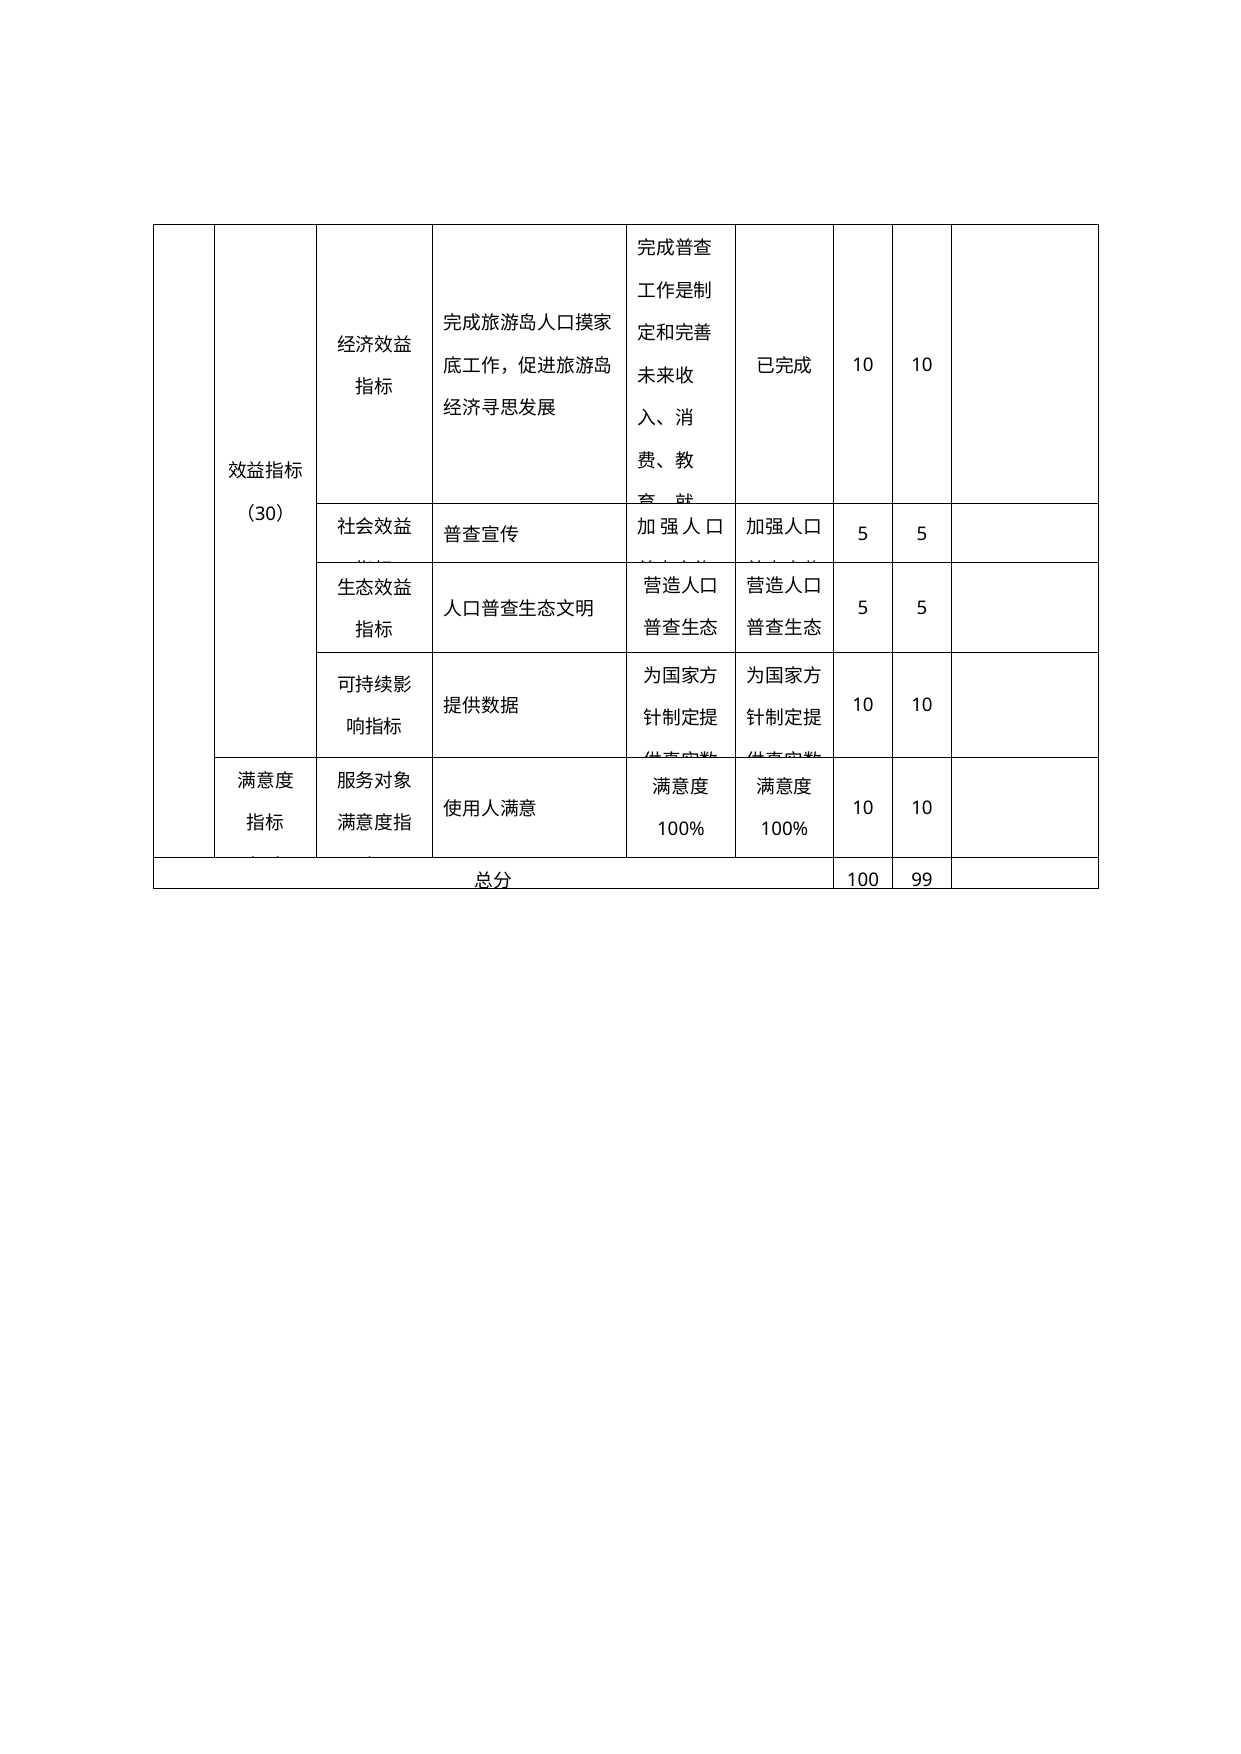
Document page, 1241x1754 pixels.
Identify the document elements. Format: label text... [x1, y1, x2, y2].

table_cell 100 [834, 858, 892, 888]
table_cell 满意度100% [627, 758, 735, 857]
table_cell 人口普查生态文明 [433, 563, 626, 652]
table_cell 为国家方针制定提供真实数据 [627, 653, 735, 757]
table_cell [952, 858, 1098, 888]
table_cell 10 [834, 653, 892, 757]
table_cell [952, 758, 1098, 857]
table_cell 完成普查工作是制定和完善未来收入、消费、教育、就业、养老、医疗、社会保障等政策措施的基础 [627, 225, 735, 503]
table_cell [952, 653, 1098, 757]
table_cell 10 [834, 225, 892, 503]
table_cell 营造人口普查生态环境。 [627, 563, 735, 652]
table_cell 10 [893, 758, 951, 857]
table_cell 生态效益 指标 [317, 563, 432, 652]
table_cell 10 [834, 758, 892, 857]
table_cell 加强人口普查宣传 [736, 504, 833, 562]
table_cell 5 [893, 504, 951, 562]
table_cell 已完成 [736, 225, 833, 503]
table_cell 提供数据 [433, 653, 626, 757]
table_cell 满意度 指标 （10） [215, 758, 316, 857]
table_cell 普查宣传 [433, 504, 626, 562]
table_cell 可持续影响指标 [317, 653, 432, 757]
table_cell [952, 504, 1098, 562]
table_cell 营造人口普查生态环境。 [736, 563, 833, 652]
table_cell 总分 [154, 858, 833, 888]
table_cell 服务对象满意度指标 [317, 758, 432, 857]
table_cell 经济效益 指标 [317, 225, 432, 503]
table_cell 5 [893, 563, 951, 652]
table_cell [952, 563, 1098, 652]
table_cell 5 [834, 504, 892, 562]
table_cell 效益指标 （30） [215, 225, 316, 757]
table_cell 5 [834, 563, 892, 652]
table_cell 10 [893, 653, 951, 757]
table_cell 10 [893, 225, 951, 503]
table_cell 99 [893, 858, 951, 888]
table_cell 使用人满意 [433, 758, 626, 857]
table_cell 完成旅游岛人口摸家底工作，促进旅游岛经济寻思发展 [433, 225, 626, 503]
table_cell 加强人口普查宣传 [627, 504, 735, 562]
table_cell [952, 225, 1098, 503]
table_cell 满意度100% [736, 758, 833, 857]
table_cell 社会效益 指标 [317, 504, 432, 562]
table_cell 为国家方针制定提供真实数据 [736, 653, 833, 757]
